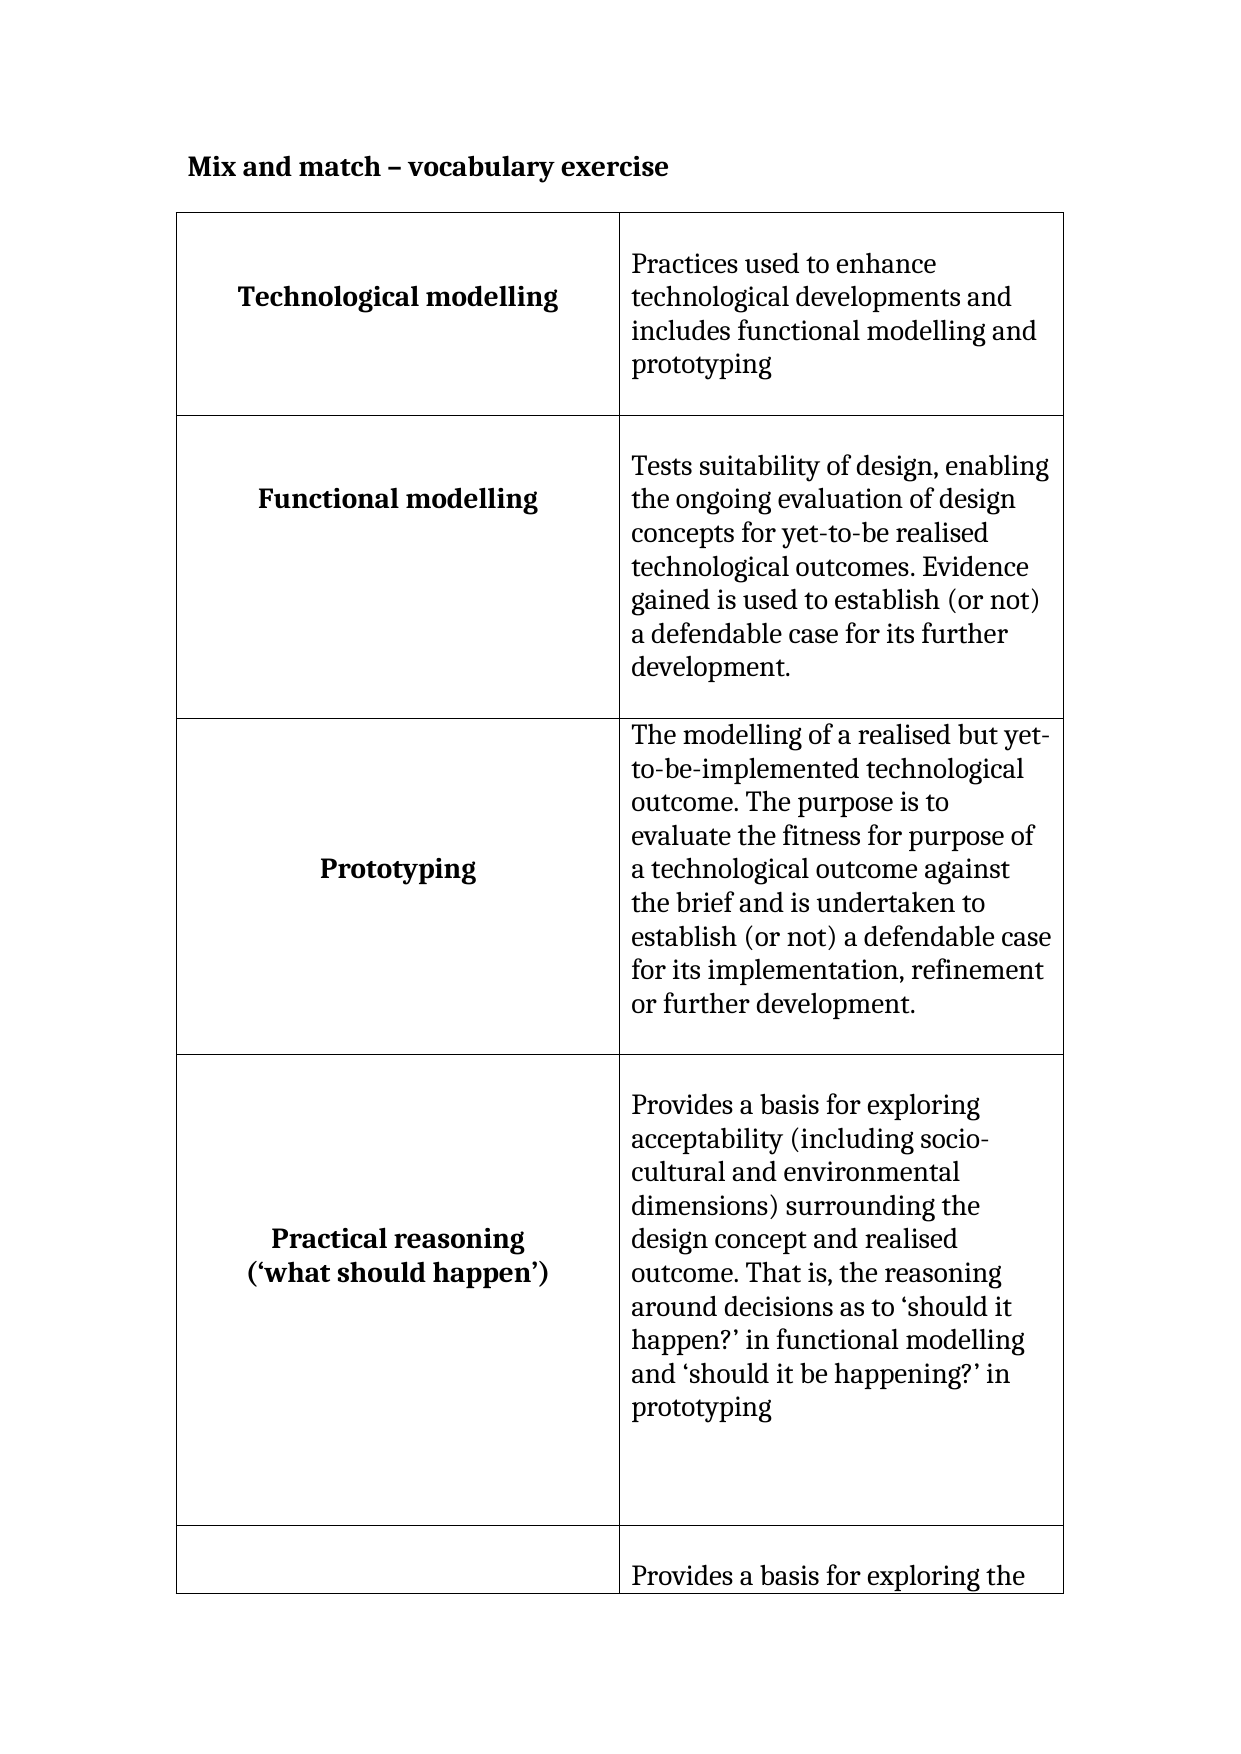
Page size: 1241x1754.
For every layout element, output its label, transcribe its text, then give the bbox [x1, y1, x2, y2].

table_cell Tests suitability of design, enabling the ongoing evaluation of design concepts for yet-to-be realised technological outcomes. Evidence gained is used to establish (or not) a defendable case for its further development. [620, 416, 1063, 717]
table_cell Functional modelling [177, 416, 619, 717]
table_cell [177, 1526, 619, 1593]
table_cell Prototyping [177, 719, 619, 1054]
table_cell The modelling of a realised but yet-to-be-implemented technological outcome. The purpose is to evaluate the fitness for purpose of a technological outcome against the brief and is undertaken to establish (or not) a defendable case for its implementation, refinement or further development. [620, 719, 1063, 1054]
table_header Practices used to enhance technological developments and includes functional modelling and prototyping [620, 213, 1063, 414]
table_cell Practical reasoning (‘what should happen’) [177, 1055, 619, 1524]
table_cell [620, 1526, 1063, 1593]
text Mix and match – vocabulary exercise [187, 150, 1053, 183]
table_cell Provides a basis for exploring acceptability (including socio-cultural and environmental dimensions) surrounding the design concept and realised outcome. That is, the reasoning around decisions as to ‘should it happen?’ in functional modelling and ‘should it be happening?’ in prototyping [620, 1055, 1063, 1524]
table_header Technological modelling [177, 213, 619, 414]
